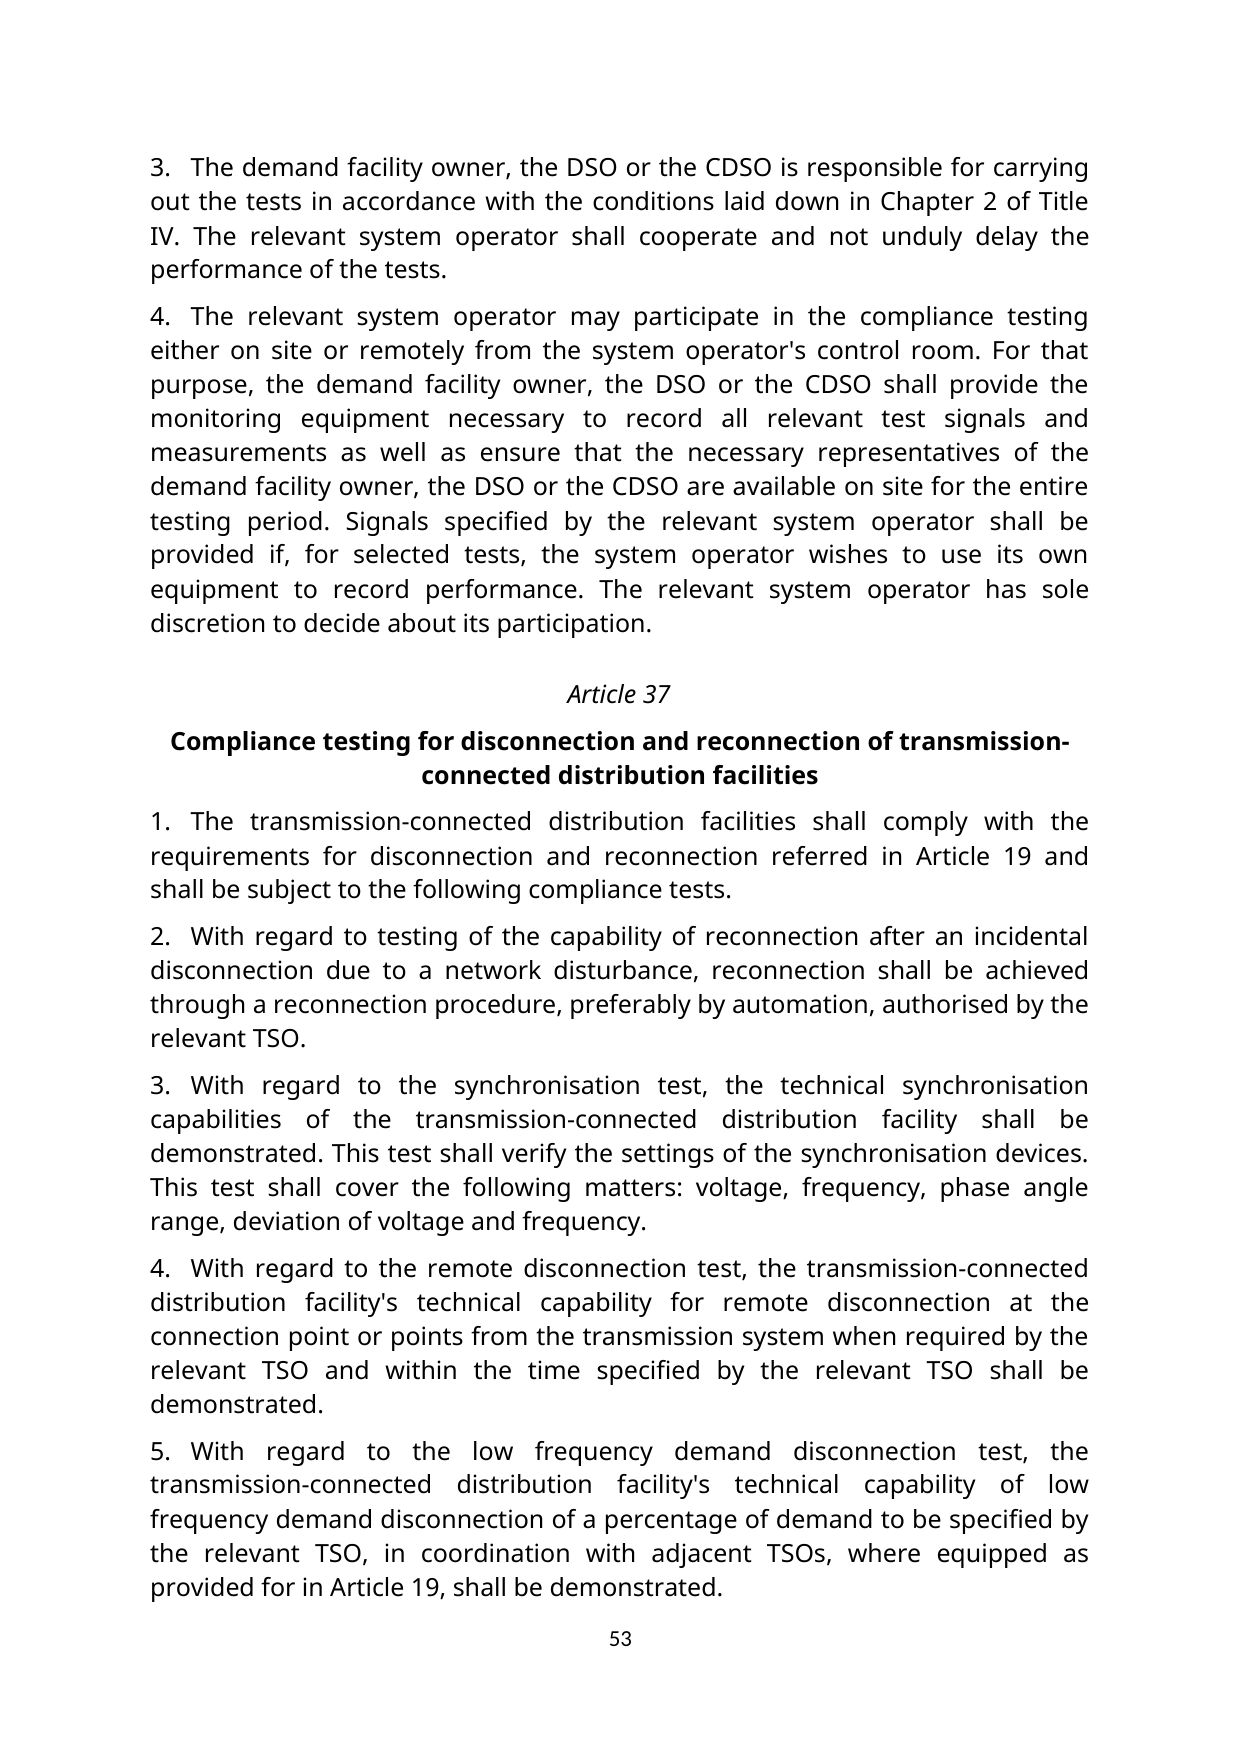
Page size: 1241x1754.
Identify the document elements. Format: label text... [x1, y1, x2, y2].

text Compliance testing for disconnection and reconnection of transmission-connected distribution facilities [150, 723, 1090, 792]
text Article 37 [150, 677, 1090, 711]
text 4. The relevant system operator may participate in the compliance testing either on site or remotely from the system operator's control room. For that purpose, the demand facility owner, the DSO or the CDSO shall provide the monitoring equipment necessary to record all relevant test signals and measurements as well as ensure that the necessary representatives of the demand facility owner, the DSO or the CDSO are available on site for the entire testing period. Signals specified by the relevant system operator shall be provided if, for selected tests, the system operator wishes to use its own equipment to record performance. The relevant system operator has sole discretion to decide about its participation. [150, 299, 1090, 639]
text 1. The transmission-connected distribution facilities shall comply with the requirements for disconnection and reconnection referred in Article 19 and shall be subject to the following compliance tests. [150, 804, 1090, 906]
text 5. With regard to the low frequency demand disconnection test, the transmission-connected distribution facility's technical capability of low frequency demand disconnection of a percentage of demand to be specified by the relevant TSO, in coordination with adjacent TSOs, where equipped as provided for in Article 19, shall be demonstrated. [150, 1433, 1090, 1603]
text 3. The demand facility owner, the DSO or the CDSO is responsible for carrying out the tests in accordance with the conditions laid down in Chapter 2 of Title IV. The relevant system operator shall cooperate and not unduly delay the performance of the tests. [150, 150, 1090, 286]
text 3. With regard to the synchronisation test, the technical synchronisation capabilities of the transmission-connected distribution facility shall be demonstrated. This test shall verify the settings of the synchronisation devices. This test shall cover the following matters: voltage, frequency, phase angle range, deviation of voltage and frequency. [150, 1067, 1090, 1238]
text 4. With regard to the remote disconnection test, the transmission-connected distribution facility's technical capability for remote disconnection at the connection point or points from the transmission system when required by the relevant TSO and within the time specified by the relevant TSO shall be demonstrated. [150, 1250, 1090, 1421]
text 2. With regard to testing of the capability of reconnection after an incidental disconnection due to a network disturbance, reconnection shall be achieved through a reconnection procedure, preferably by automation, authorised by the relevant TSO. [150, 919, 1090, 1055]
